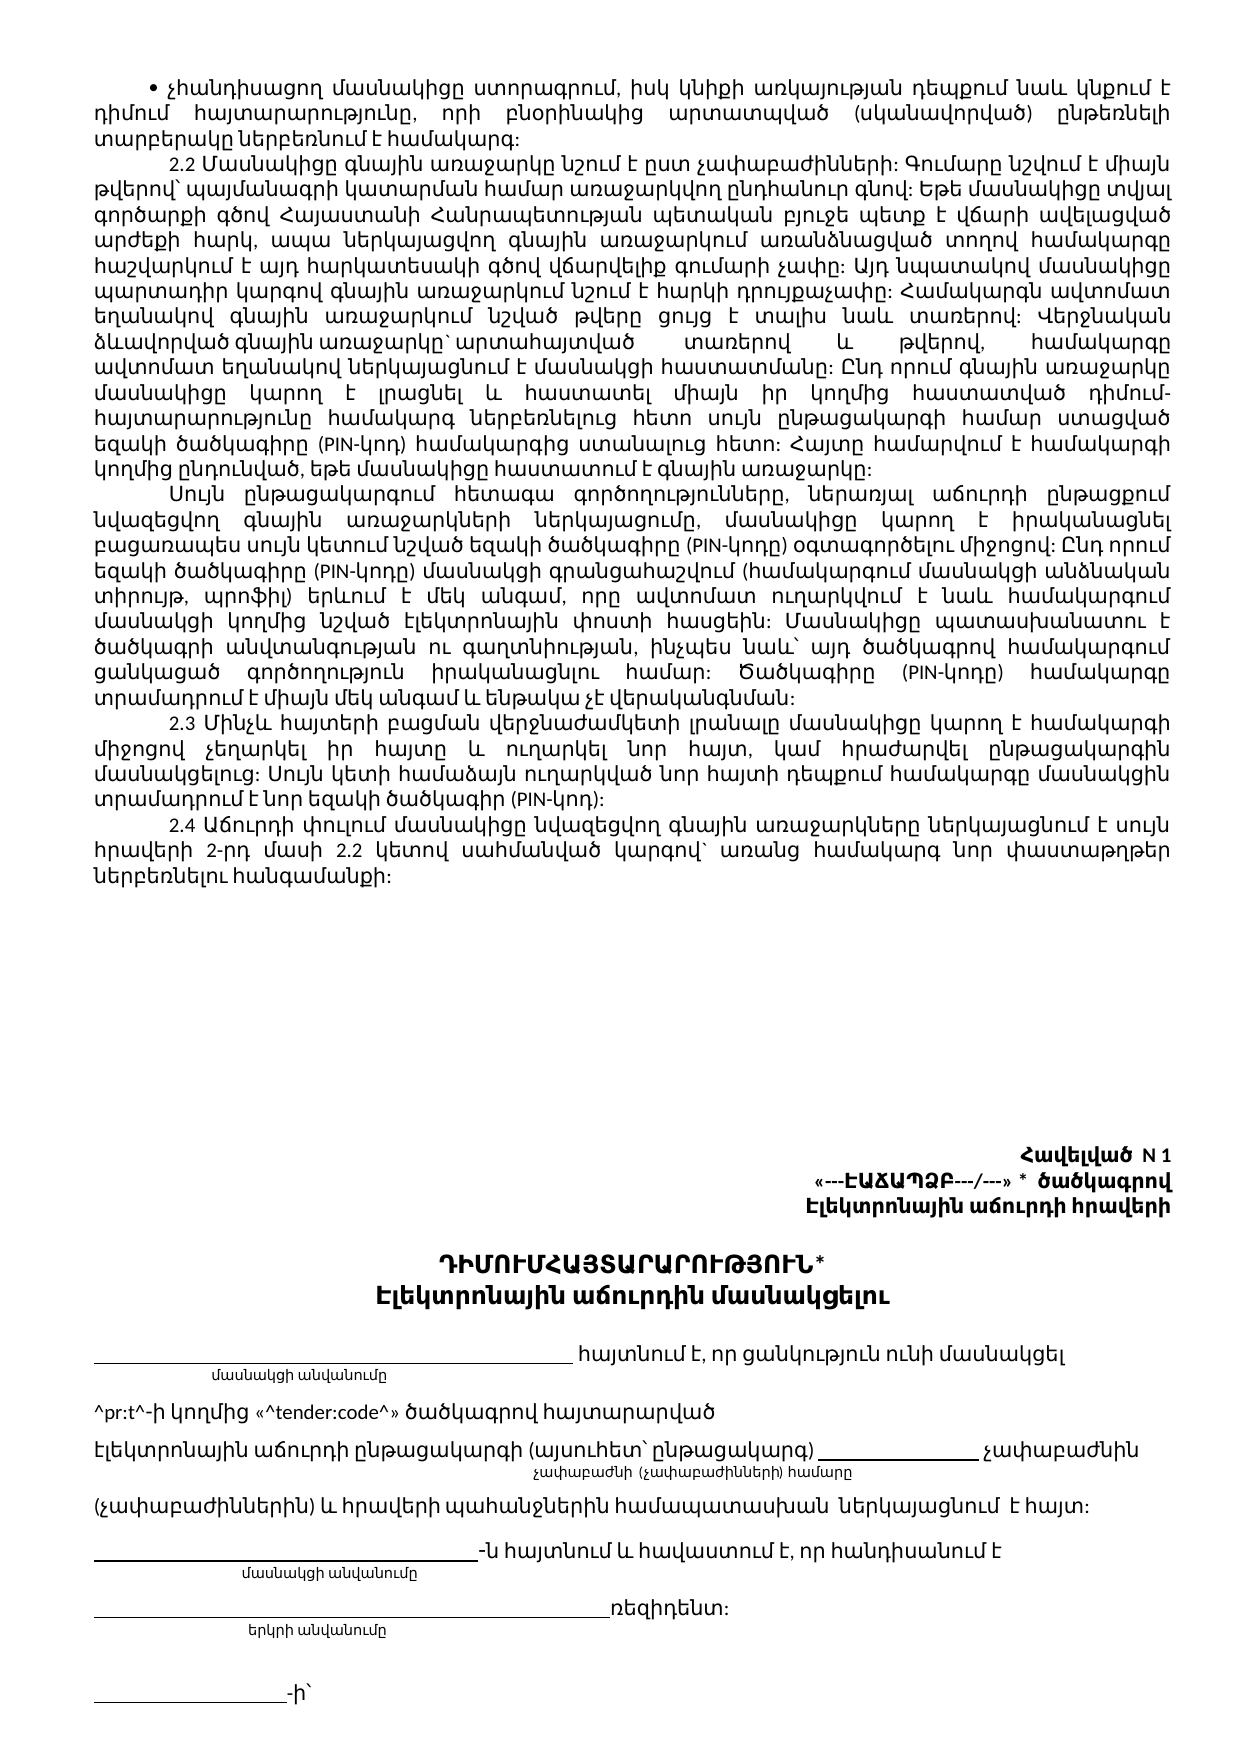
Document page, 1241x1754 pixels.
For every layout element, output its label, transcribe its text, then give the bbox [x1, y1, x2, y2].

text հայտնում է, որ ցանկություն ունի մասնակցել [94, 1341, 1171, 1366]
text Սույն ընթացակարգում հետագա գործողությունները, ներառյալ աճուրդի ընթացքում նվազեցվող գնային առաջարկների ներկայացումը, մասնակիցը կարող է իրականացնել բացառապես սույն կետում նշված եզակի ծածկագիրը (PIN-կոդը) օգտագործելու միջոցով: Ընդ որում եզակի ծածկագիրը (PIN-կոդը) մասնակցի գրանցահաշվում (համակարգում մասնակցի անձնական տիրույթ, պրոֆիլ) երևում է մեկ անգամ, որը ավտոմատ ուղարկվում է նաև համակարգում մասնակցի կողմից նշված էլեկտրոնային փոստի հասցեին: Մասնակիցը պատասխանատու է ծածկագրի անվտանգության ու գաղտնիության, ինչպես նաև՝ այդ ծածկագրով համակարգում ցանկացած գործողություն իրականացնլու համար: Ծածկագիրը (PIN-կոդը) համակարգը տրամադրում է միայն մեկ անգամ և ենթակա չէ վերականգնման: [94, 482, 1171, 710]
text երկրի անվանումը [94, 1621, 1171, 1651]
subtitle Էլեկտրոնային աճուրդին մասնակցելու [94, 1280, 1171, 1310]
text «---ԷԱՃԱՊՁԲ---/---» * ծածկագրով [94, 1168, 1171, 1193]
text էլեկտրոնային աճուրդի ընթացակարգի (այսուհետ՝ ընթացակարգ) չափաբաժնին [94, 1437, 1171, 1463]
text 2.4 Աճուրդի փուլում մասնակիցը նվազեցվող գնային առաջարկները ներկայացնում է սույն հրավերի 2-րդ մասի 2.2 կետով սահմանված կարգով` առանց համակարգ նոր փաստաթղթեր ներբեռնելու հանգամանքի: [94, 812, 1171, 888]
text (չափաբաժիններին) և հրավերի պահանջներին համապատասխան ներկայացնում է հայտ: [94, 1493, 1171, 1519]
text -ի՝ [94, 1680, 1171, 1705]
text Հավելված N 1 [94, 1142, 1171, 1168]
text ^pr:t^-ի կողմից «^tender:code^» ծածկագրով հայտարարված [94, 1397, 1171, 1425]
text 2.2 Մասնակիցը գնային առաջարկը նշում է ըստ չափաբաժինների: Գումարը նշվում է միայն թվերով՝ պայմանագրի կատարման համար առաջարկվող ընդհանուր գնով: Եթե մասնակիցը տվյալ գործարքի գծով Հայաստանի Հանրապետության պետական բյուջե պետք է վճարի ավելացված արժեքի հարկ, ապա ներկայացվող գնային առաջարկում առանձնացված տողով համակարգը հաշվարկում է այդ հարկատեսակի գծով վճարվելիք գումարի չափը: Այդ նպատակով մասնակիցը պարտադիր կարգով գնային առաջարկում նշում է հարկի դրույքաչափը: Համակարգն ավտոմատ եղանակով գնային առաջարկում նշված թվերը ցույց է տալիս նաև տառերով: Վերջնական ձևավորված գնային առաջարկը` արտահայտված տառերով և թվերով, համակարգը ավտոմատ եղանակով ներկայացնում է մասնակցի հաստատմանը: Ընդ որում գնային առաջարկը մասնակիցը կարող է լրացնել և հաստատել միայն իր կողմից հաստատված դիմում-հայտարարությունը համակարգ ներբեռնելուց հետո սույն ընթացակարգի համար ստացված եզակի ծածկագիրը (PIN-կոդ) համակարգից ստանալուց հետո: Հայտը համարվում է համակարգի կողմից ընդունված, եթե մասնակիցը հաստատում է գնային առաջարկը: [94, 151, 1171, 482]
text մասնակցի անվանումը [94, 1565, 1171, 1595]
text ռեզիդենտ: [94, 1595, 1171, 1621]
list չհանդիսացող մասնակիցը ստորագրում, իսկ կնիքի առկայության դեպքում նաև կնքում է դիմում հայտարարությունը, որի բնօրինակից արտատպված (սկանավորված) ընթեռնելի տարբերակը ներբեռնում է համակարգ: [94, 75, 1171, 151]
text ԴԻՄՈՒՄՀԱՅՏԱՐԱՐՈՒԹՅՈՒՆ* [94, 1249, 1171, 1280]
text Էլեկտրոնային աճուրդի հրավերի [94, 1193, 1171, 1219]
text 2.3 Մինչև հայտերի բացման վերջնաժամկետի լրանալը մասնակիցը կարող է համակարգի միջոցով չեղարկել իր հայտը և ուղարկել նոր հայտ, կամ հրաժարվել ընթացակարգին մասնակցելուց: Սույն կետի համաձայն ուղարկված նոր հայտի դեպքում համակարգը մասնակցին տրամադրում է նոր եզակի ծածկագիր (PIN-կոդ): [94, 710, 1171, 812]
text -ն հայտնում և հավաստում է, որ հանդիսանում է [94, 1534, 1171, 1565]
text մասնակցի անվանումը [94, 1366, 1171, 1397]
text չափաբաժնի (չափաբաժինների) համարը [94, 1463, 1171, 1493]
